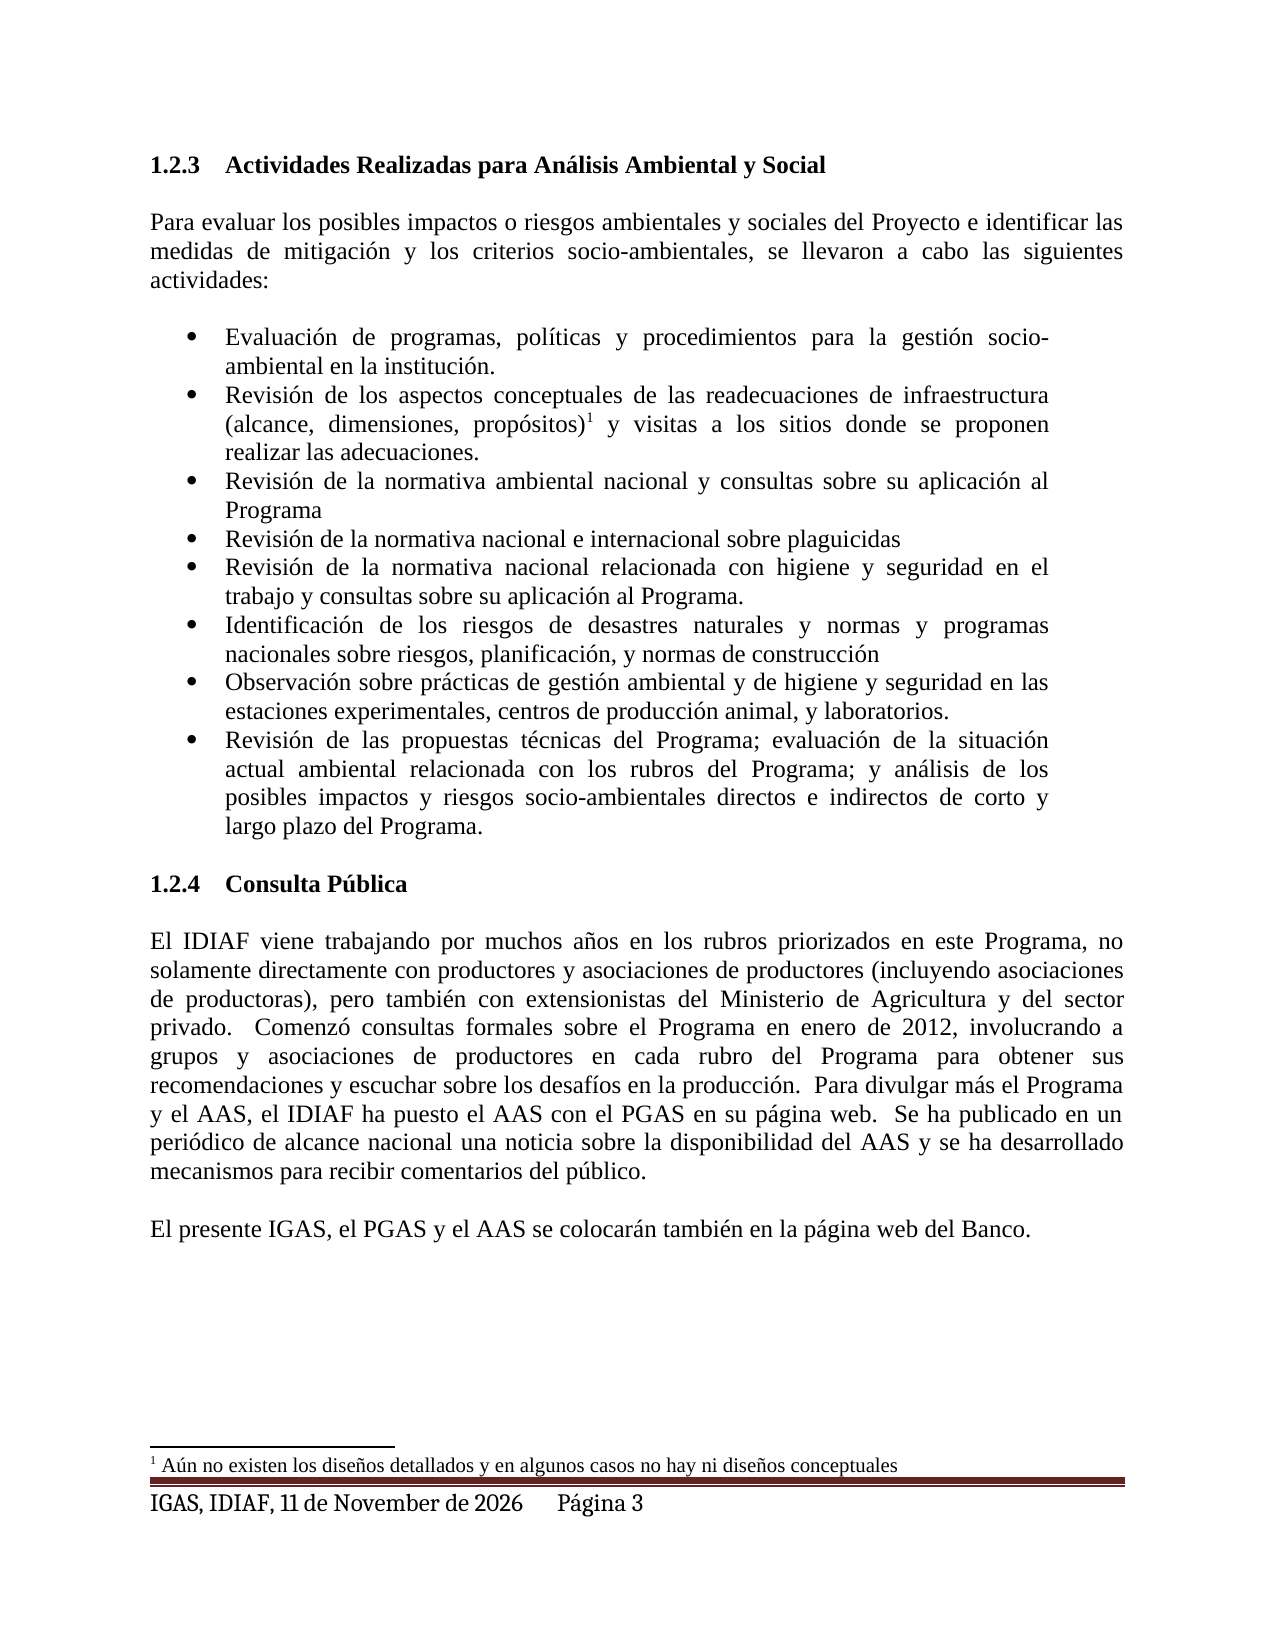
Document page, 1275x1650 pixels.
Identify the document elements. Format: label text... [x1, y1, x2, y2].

list Revisión de la normativa nacional relacionada con higiene y seguridad en el trabajo y consultas sobre su aplicación al Programa. [187, 552, 1050, 610]
text El IDIAF viene trabajando por muchos años en los rubros priorizados en este Programa, no solamente directamente con productores y asociaciones de productores (incluyendo asociaciones de productoras), pero también con extensionistas del Ministerio de Agricultura y del sector privado. Comenzó consultas formales sobre el Programa en enero de 2012, involucrando a grupos y asociaciones de productores en cada rubro del Programa para obtener sus recomendaciones y escuchar sobre los desafíos en la producción. Para divulgar más el Programa y el AAS, el IDIAF ha puesto el AAS con el PGAS en su página web. Se ha publicado en un periódico de alcance nacional una noticia sobre la disponibilidad del AAS y se ha desarrollado mecanismos para recibir comentarios del público. [150, 926, 1125, 1185]
text 1.2.4 Consulta Pública [150, 869, 1125, 897]
list Revisión de las propuestas técnicas del Programa; evaluación de la situación actual ambiental relacionada con los rubros del Programa; y análisis de los posibles impactos y riesgos socio-ambientales directos e indirectos de corto y largo plazo del Programa. [187, 725, 1050, 840]
text 1.2.3 Actividades Realizadas para Análisis Ambiental y Social [150, 150, 1125, 179]
text El presente IGAS, el PGAS y el AAS se colocarán también en la página web del Banco. [150, 1214, 1125, 1242]
text Para evaluar los posibles impactos o riesgos ambientales y sociales del Proyecto e identificar las medidas de mitigación y los criterios socio-ambientales, se llevaron a cabo las siguientes actividades: [150, 207, 1125, 294]
list Revisión de la normativa ambiental nacional y consultas sobre su aplicación al Programa [187, 466, 1050, 524]
list Revisión de la normativa nacional e internacional sobre plaguicidas [187, 524, 1050, 552]
list Observación sobre prácticas de gestión ambiental y de higiene y seguridad en las estaciones experimentales, centros de producción animal, y laboratorios. [187, 667, 1050, 725]
list Evaluación de programas, políticas y procedimientos para la gestión socio-ambiental en la institución. [187, 322, 1050, 380]
list Identificación de los riesgos de desastres naturales y normas y programas nacionales sobre riesgos, planificación, y normas de construcción [187, 610, 1050, 667]
list Revisión de los aspectos conceptuales de las readecuaciones de infraestructura (alcance, dimensiones, propósitos) y visitas a los sitios donde se proponen realizar las adecuaciones. [187, 380, 1050, 466]
